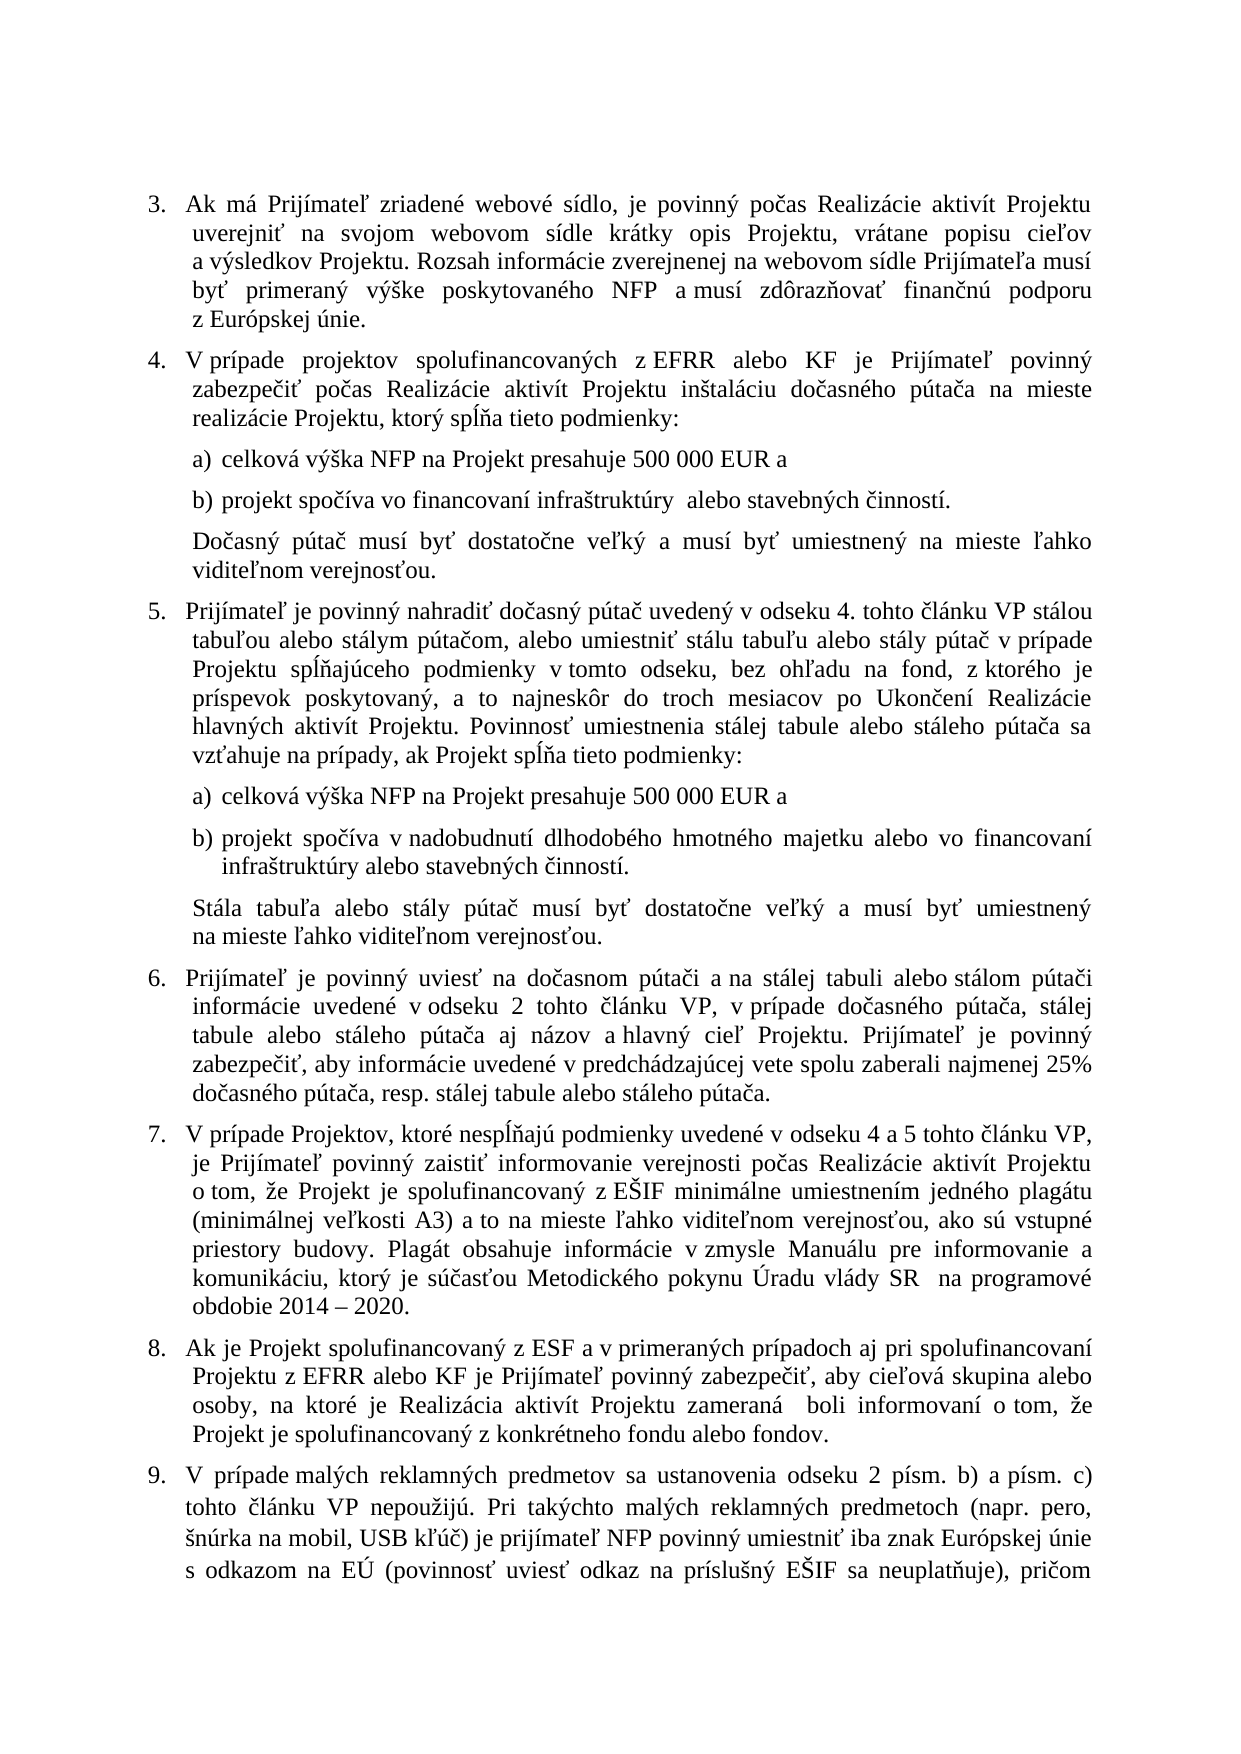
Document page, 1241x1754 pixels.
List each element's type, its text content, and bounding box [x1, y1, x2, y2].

list V prípade Projektov, ktoré nespĺňajú podmienky uvedené v odseku 4 a 5 tohto článku VP, je Prijímateľ povinný zaistiť informovanie verejnosti počas Realizácie aktivít Projektu o tom, že Projekt je spolufinancovaný z EŠIF minimálne umiestnením jedného plagátu (minimálnej veľkosti A3) a to na mieste ľahko viditeľnom verejnosťou, ako sú vstupné priestory budovy. Plagát obsahuje informácie v zmysle Manuálu pre informovanie a komunikáciu, ktorý je súčasťou Metodického pokynu Úradu vlády SR na programové obdobie 2014 – 2020. [148, 1119, 1093, 1320]
list celková výška NFP na Projekt presahuje 500 000 EUR a [192, 781, 1093, 810]
list Prijímateľ je povinný uviesť na dočasnom pútači a na stálej tabuli alebo stálom pútači informácie uvedené v odseku 2 tohto článku VP, v prípade dočasného pútača, stálej tabule alebo stáleho pútača aj názov a hlavný cieľ Projektu. Prijímateľ je povinný zabezpečiť, aby informácie uvedené v predchádzajúcej vete spolu zaberali najmenej 25% dočasného pútača, resp. stálej tabule alebo stáleho pútača. [148, 963, 1093, 1106]
list projekt spočíva v nadobudnutí dlhodobého hmotného majetku alebo vo financovaní infraštruktúry alebo stavebných činností. [192, 823, 1093, 880]
text Stála tabuľa alebo stály pútač musí byť dostatočne veľký a musí byť umiestnený na mieste ľahko viditeľnom verejnosťou. [192, 893, 1093, 950]
list Ak je Projekt spolufinancovaný z ESF a v primeraných prípadoch aj pri spolufinancovaní Projektu z EFRR alebo KF je Prijímateľ povinný zabezpečiť, aby cieľová skupina alebo osoby, na ktoré je Realizácia aktivít Projektu zameraná boli informovaní o tom, že Projekt je spolufinancovaný z konkrétneho fondu alebo fondov. [148, 1333, 1093, 1448]
list celková výška NFP na Projekt presahuje 500 000 EUR a [192, 444, 1093, 473]
list projekt spočíva vo financovaní infraštruktúry alebo stavebných činností. [192, 485, 1093, 514]
text Dočasný pútač musí byť dostatočne veľký a musí byť umiestnený na mieste ľahko viditeľnom verejnosťou. [192, 526, 1093, 584]
list V prípade projektov spolufinancovaných z EFRR alebo KF je Prijímateľ povinný zabezpečiť počas Realizácie aktivít Projektu inštaláciu dočasného pútača na mieste realizácie Projektu, ktorý spĺňa tieto podmienky: [148, 345, 1093, 431]
list Prijímateľ je povinný nahradiť dočasný pútač uvedený v odseku 4. tohto článku VP stálou tabuľou alebo stálym pútačom, alebo umiestniť stálu tabuľu alebo stály pútač v prípade Projektu spĺňajúceho podmienky v tomto odseku, bez ohľadu na fond, z ktorého je príspevok poskytovaný, a to najneskôr do troch mesiacov po Ukončení Realizácie hlavných aktivít Projektu. Povinnosť umiestnenia stálej tabule alebo stáleho pútača sa vzťahuje na prípady, ak Projekt spĺňa tieto podmienky: [148, 596, 1093, 769]
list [148, 1460, 1093, 1583]
list Ak má Prijímateľ zriadené webové sídlo, je povinný počas Realizácie aktivít Projektu uverejniť na svojom webovom sídle krátky opis Projektu, vrátane popisu cieľov a výsledkov Projektu. Rozsah informácie zverejnenej na webovom sídle Prijímateľa musí byť primeraný výške poskytovaného NFP a musí zdôrazňovať finančnú podporu z Európskej únie. [148, 189, 1093, 333]
